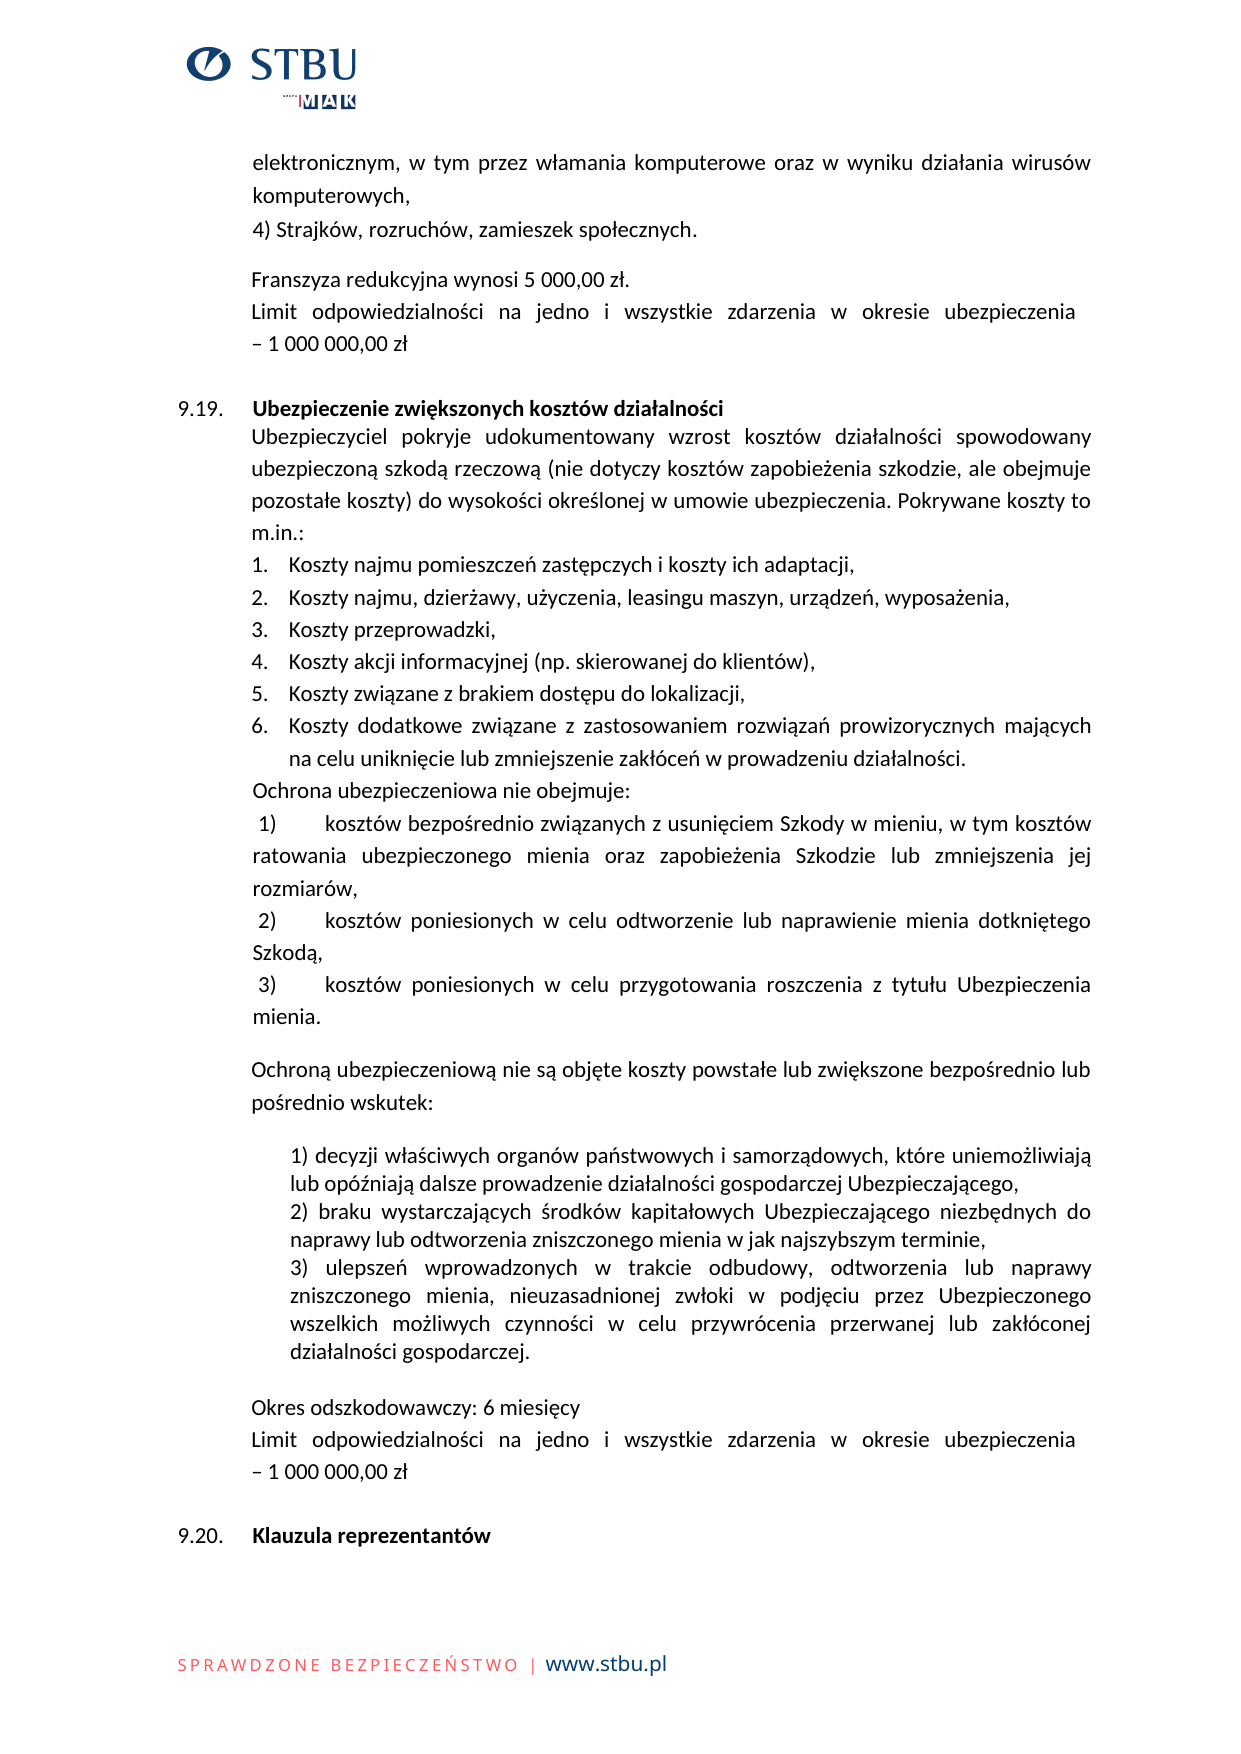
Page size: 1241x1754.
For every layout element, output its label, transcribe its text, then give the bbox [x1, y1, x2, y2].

list Ochrona ubezpieczeniowa nie obejmuje: [252, 776, 1092, 804]
list Ubezpieczenie zwiększonych kosztów działalności [177, 394, 1092, 422]
text Okres odszkodowawczy: 6 miesięcy [251, 1393, 1092, 1421]
picture [176, 34, 366, 122]
list kosztów bezpośrednio związanych z usunięciem Szkody w mieniu, w tym kosztów ratowania ubezpieczonego mienia oraz zapobieżenia Szkodzie lub zmniejszenia jej rozmiarów, [252, 809, 1092, 902]
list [252, 148, 1092, 209]
list Koszty dodatkowe związane z zastosowaniem rozwiązań prowizorycznych mających na celu uniknięcie lub zmniejszenie zakłóceń w prowadzeniu działalności. [251, 711, 1092, 772]
text Limit odpowiedzialności na jedno i wszystkie zdarzenia w okresie ubezpieczenia – 1 000 000,00 zł [251, 1425, 1092, 1485]
list Koszty najmu, dzierżawy, użyczenia, leasingu maszyn, urządzeń, wyposażenia, [251, 583, 1092, 611]
list 2) braku wystarczających środków kapitałowych Ubezpieczającego niezbędnych do naprawy lub odtworzenia zniszczonego mienia w jak najszybszym terminie, [290, 1197, 1092, 1253]
text Ochroną ubezpieczeniową nie są objęte koszty powstałe lub zwiększone bezpośrednio lub pośrednio wskutek: [251, 1056, 1092, 1116]
list Koszty najmu pomieszczeń zastępczych i koszty ich adaptacji, [251, 551, 1092, 578]
list Klauzula reprezentantów [177, 1522, 1092, 1550]
list kosztów poniesionych w celu przygotowania roszczenia z tytułu Ubezpieczenia mienia. [252, 970, 1092, 1031]
list 4) Strajków, rozruchów, zamieszek społecznych. [252, 215, 1092, 243]
text Franszyza redukcyjna wynosi 5 000,00 zł. [251, 265, 1092, 293]
list kosztów poniesionych w celu odtworzenie lub naprawienie mienia dotkniętego Szkodą, [252, 906, 1092, 966]
list Koszty związane z brakiem dostępu do lokalizacji, [251, 679, 1092, 707]
list 1) decyzji właściwych organów państwowych i samorządowych, które uniemożliwiają lub opóźniają dalsze prowadzenie działalności gospodarczej Ubezpieczającego, [290, 1141, 1092, 1197]
list 3) ulepszeń wprowadzonych w trakcie odbudowy, odtworzenia lub naprawy zniszczonego mienia, nieuzasadnionej zwłoki w podjęciu przez Ubezpieczonego wszelkich możliwych czynności w celu przywrócenia przerwanej lub zakłóconej działalności gospodarczej. [290, 1253, 1092, 1365]
list Koszty akcji informacyjnej (np. skierowanej do klientów), [251, 647, 1092, 675]
text Ubezpieczyciel pokryje udokumentowany wzrost kosztów działalności spowodowany ubezpieczoną szkodą rzeczową (nie dotyczy kosztów zapobieżenia szkodzie, ale obejmuje pozostałe koszty) do wysokości określonej w umowie ubezpieczenia. Pokrywane koszty to m.in.: [251, 422, 1092, 546]
text Limit odpowiedzialności na jedno i wszystkie zdarzenia w okresie ubezpieczenia – 1 000 000,00 zł [251, 297, 1092, 357]
list Koszty przeprowadzki, [251, 615, 1092, 643]
